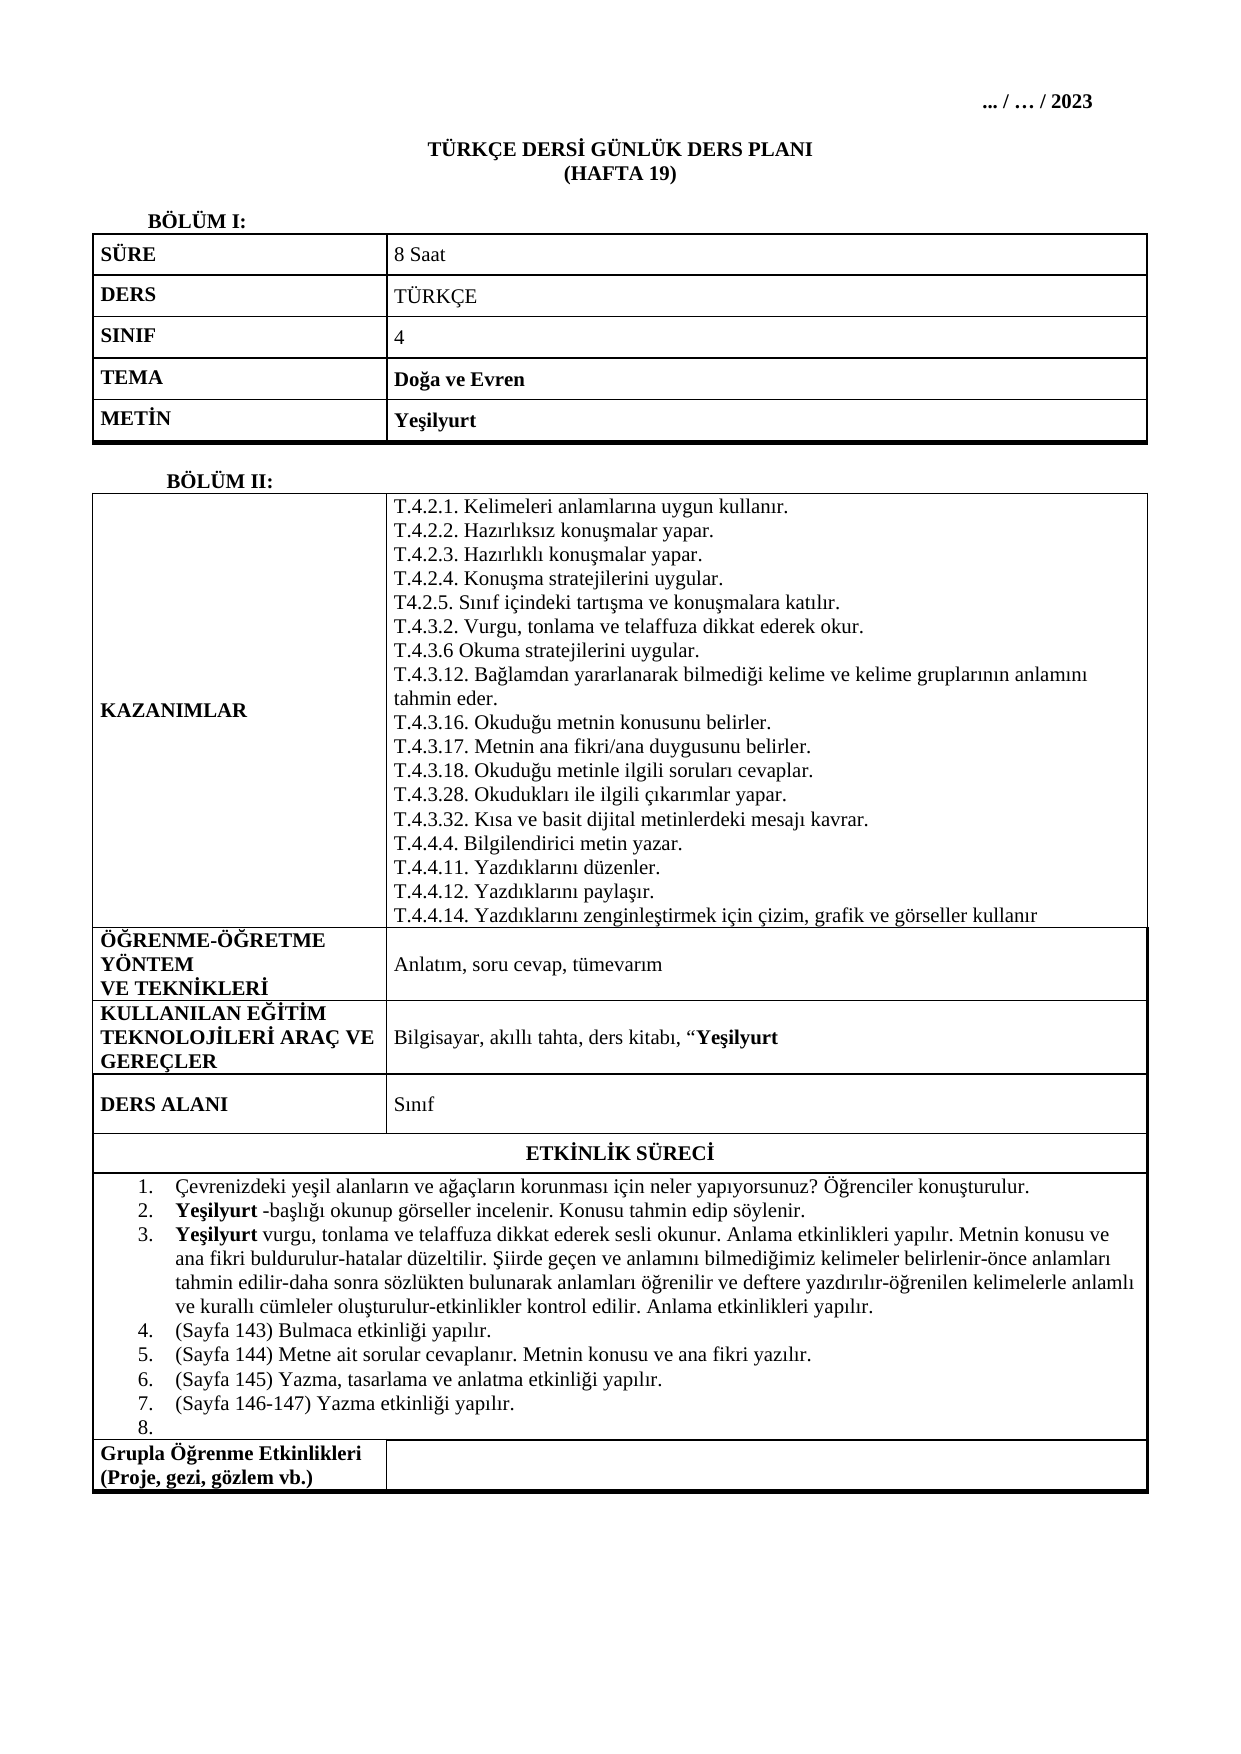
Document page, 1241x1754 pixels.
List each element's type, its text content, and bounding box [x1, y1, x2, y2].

table_header KAZANIMLAR [93, 494, 386, 927]
text TÜRKÇE DERSİ GÜNLÜK DERS PLANI [148, 137, 1092, 161]
text BÖLÜM II: [148, 468, 1092, 493]
table_header SÜRE [94, 235, 386, 274]
table_cell 4 [388, 317, 1146, 357]
table_cell Çevrenizdeki yeşil alanların ve ağaçların korunması için neler yapıyorsunuz? Öğrenciler konuşturulur. Yeşilyurt -başlığı okunup görseller incelenir. Konusu tahmin edip söylenir. Yeşilyurt vurgu, tonlama ve telaffuza dikkat ederek sesli okunur. Anlama etkinlikleri yapılır. Metnin konusu ve ana fikri buldurulur-hatalar düzeltilir. Şiirde geçen ve anlamını bilmediğimiz kelimeler belirlenir-önce anlamları tahmin edilir-daha sonra sözlükten bulunarak anlamları öğrenilir ve deftere yazdırılır-öğrenilen kelimelerle anlamlı ve kurallı cümleler oluşturulur-etkinlikler kontrol edilir. Anlama etkinlikleri yapılır. (Sayfa 143) Bulmaca etkinliği yapılır. (Sayfa 144) Metne ait sorular cevaplanır. Metnin konusu ve ana fikri yazılır. (Sayfa 145) Yazma, tasarlama ve anlatma etkinliği yapılır. (Sayfa 146-147) Yazma etkinliği yapılır. [94, 1174, 1146, 1439]
table_cell Anlatım, soru cevap, tümevarım [387, 928, 1146, 1000]
table_cell [387, 1441, 1146, 1489]
table_cell DERS [94, 276, 386, 316]
table_cell ETKİNLİK SÜRECİ [94, 1134, 1146, 1172]
table_cell METİN [94, 400, 386, 440]
table_cell Bilgisayar, akıllı tahta, ders kitabı, “Yeşilyurt [387, 1001, 1146, 1073]
table_cell Sınıf [387, 1075, 1146, 1133]
table_cell Doğa ve Evren [388, 359, 1146, 398]
table_cell TÜRKÇE [388, 276, 1146, 316]
table_cell ÖĞRENME-ÖĞRETME YÖNTEM VE TEKNİKLERİ [93, 928, 386, 1000]
text ... / … / 2023 [148, 89, 1092, 113]
table_cell DERS ALANI [94, 1075, 386, 1133]
text BÖLÜM I: [148, 209, 1092, 233]
table_cell TEMA [94, 359, 386, 398]
table_cell SINIF [94, 317, 386, 357]
table_cell Yeşilyurt [388, 400, 1146, 440]
table_cell KULLANILAN EĞİTİM TEKNOLOJİLERİ ARAÇ VE GEREÇLER [93, 1001, 386, 1073]
table_cell Grupla Öğrenme Etkinlikleri (Proje, gezi, gözlem vb.) [94, 1440, 386, 1489]
text (HAFTA 19) [148, 161, 1092, 185]
table_header T.4.2.1. Kelimeleri anlamlarına uygun kullanır. T.4.2.2. Hazırlıksız konuşmalar yapar. T.4.2.3. Hazırlıklı konuşmalar yapar. T.4.2.4. Konuşma stratejilerini uygular. T4.2.5. Sınıf içindeki tartışma ve konuşmalara katılır. T.4.3.2. Vurgu, tonlama ve telaffuza dikkat ederek okur. T.4.3.6 Okuma stratejilerini uygular. T.4.3.12. Bağlamdan yararlanarak bilmediği kelime ve kelime gruplarının anlamını tahmin eder. T.4.3.16. Okuduğu metnin konusunu belirler. T.4.3.17. Metnin ana fikri/ana duygusunu belirler. T.4.3.18. Okuduğu metinle ilgili soruları cevaplar. T.4.3.28. Okudukları ile ilgili çıkarımlar yapar. T.4.3.32. Kısa ve basit dijital metinlerdeki mesajı kavrar. T.4.4.4. Bilgilendirici metin yazar. T.4.4.11. Yazdıklarını düzenler. T.4.4.12. Yazdıklarını paylaşır. T.4.4.14. Yazdıklarını zenginleştirmek için çizim, grafik ve görseller kullanır [387, 494, 1147, 927]
table_header 8 Saat [388, 235, 1146, 274]
